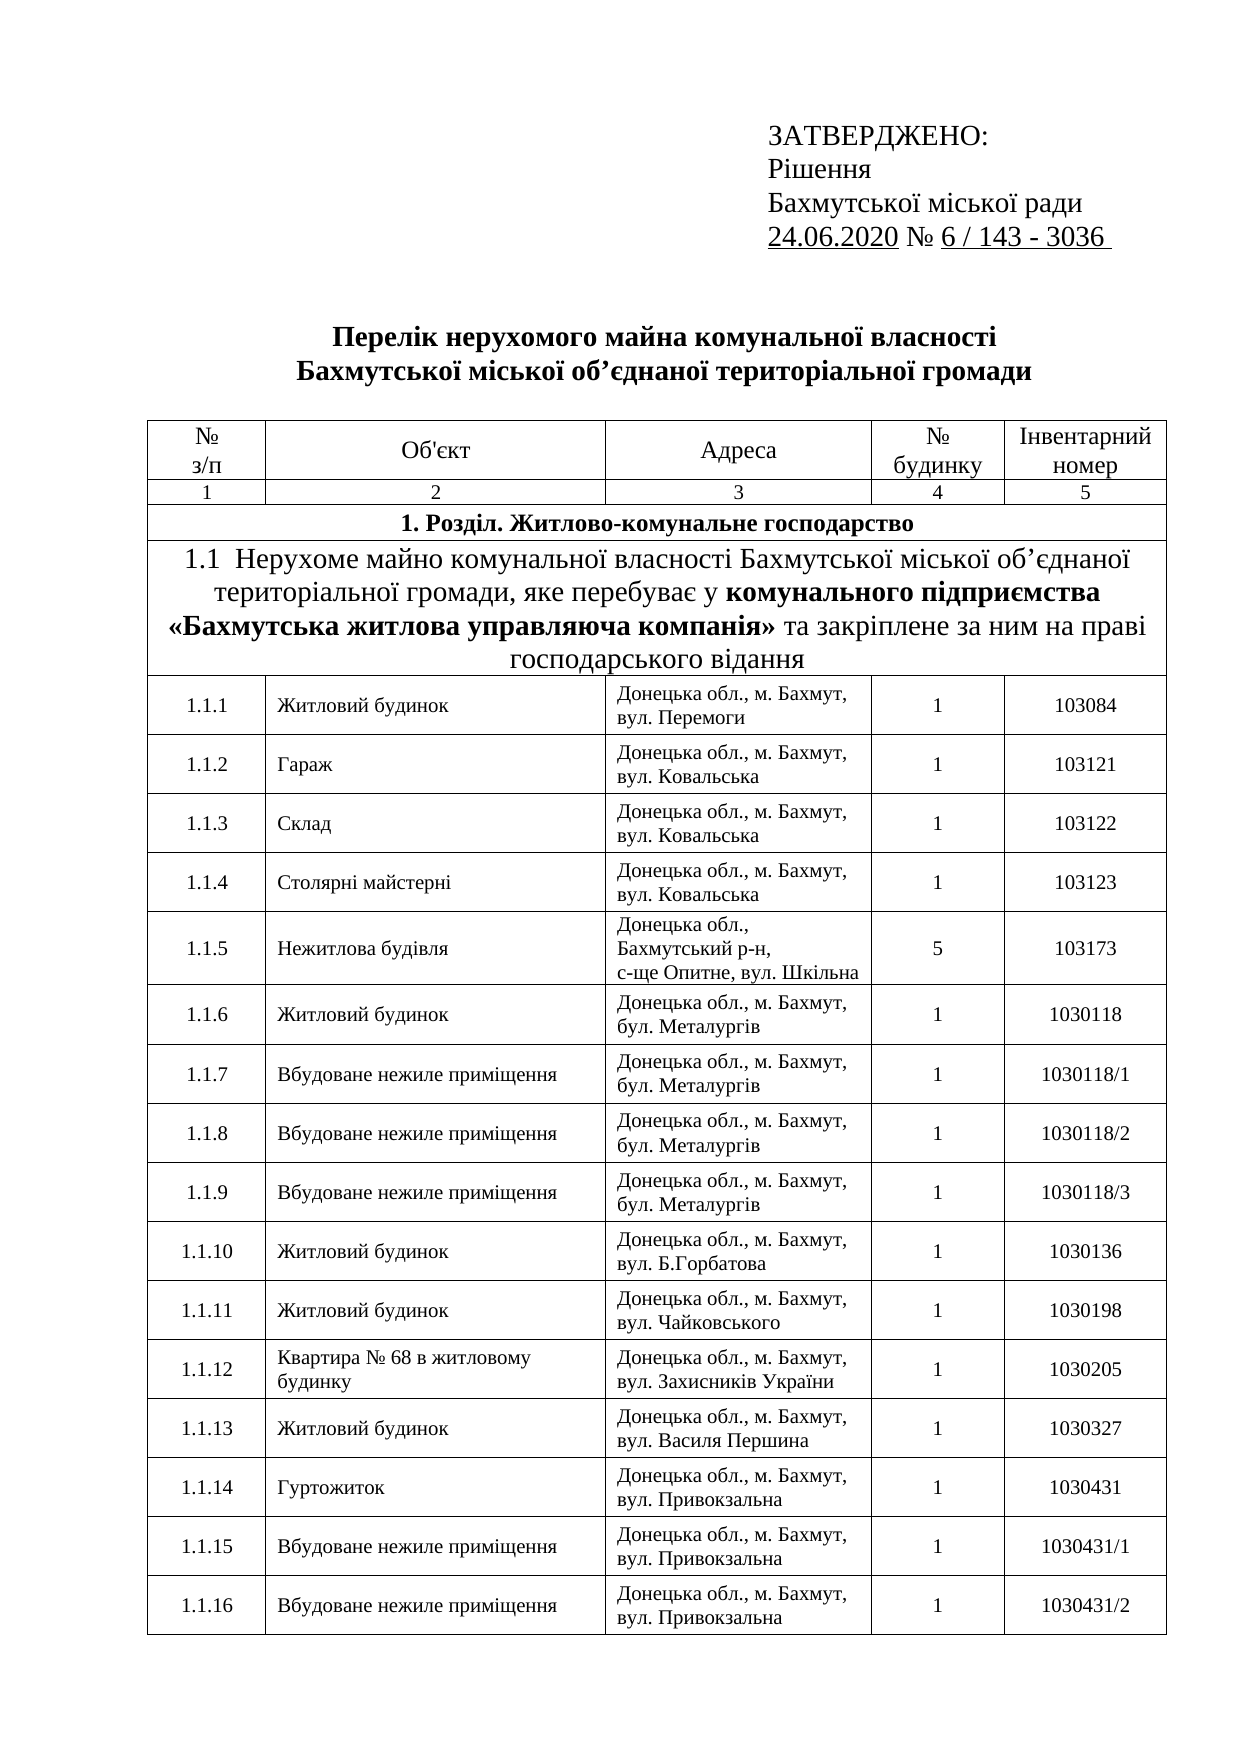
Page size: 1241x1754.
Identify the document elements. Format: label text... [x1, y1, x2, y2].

table_cell 1 [872, 1340, 1004, 1398]
table_cell Донецька обл., м. Бахмут, вул. Перемоги [606, 676, 871, 734]
table_cell 103123 [1005, 853, 1166, 911]
table_cell 1.1.7 [148, 1045, 265, 1102]
table_cell 1.1.10 [148, 1222, 265, 1280]
table_cell 1.1.14 [148, 1458, 265, 1516]
table_cell 2 [266, 480, 605, 504]
table_header № будинку [872, 421, 1004, 479]
text Бахмутської міської ради [767, 185, 1152, 219]
table_cell 1 [872, 1163, 1004, 1221]
table_cell 1 [872, 1281, 1004, 1339]
table_cell 1030431 [1005, 1458, 1166, 1516]
table_cell 5 [1005, 480, 1166, 504]
table_cell 1030136 [1005, 1222, 1166, 1280]
table_cell 1 [872, 985, 1004, 1043]
text Перелік нерухомого майна комунальної власності [177, 319, 1152, 353]
table_cell 1.1.16 [148, 1576, 265, 1634]
table_cell 1.1.2 [148, 735, 265, 793]
table_cell Гуртожиток [266, 1458, 605, 1516]
table_cell 1030118/1 [1005, 1045, 1166, 1102]
table_cell 1 [872, 853, 1004, 911]
table_cell Донецька обл., м. Бахмут, вул. Ковальська [606, 735, 871, 793]
table_cell 1030198 [1005, 1281, 1166, 1339]
table_cell 1.1.3 [148, 794, 265, 852]
table_cell Житловий будинок [266, 1222, 605, 1280]
table_cell 1.1.8 [148, 1104, 265, 1162]
table_cell Квартира № 68 в житловому будинку [266, 1340, 605, 1398]
table_cell Столярні майстерні [266, 853, 605, 911]
table_cell 1 [872, 1399, 1004, 1457]
table_cell Донецька обл., м. Бахмут, вул. Ковальська [606, 853, 871, 911]
table_cell 1.1.6 [148, 985, 265, 1043]
table_cell 1 [872, 1517, 1004, 1575]
table_cell 1 [148, 480, 265, 504]
text 24.06.2020 № 6 / 143 - 3036 [767, 219, 1152, 252]
table_cell 1 [872, 1576, 1004, 1634]
text Бахмутської міської об’єднаної територіальної громади [177, 353, 1152, 386]
table_cell 1030431/1 [1005, 1517, 1166, 1575]
table_header Інвентарний номер [1005, 421, 1166, 479]
table_cell 1030431/2 [1005, 1576, 1166, 1634]
table_cell Донецька обл., м. Бахмут, вул. Б.Горбатова [606, 1222, 871, 1280]
table_cell 103122 [1005, 794, 1166, 852]
text ЗАТВЕРДЖЕНО: [177, 118, 1152, 152]
table_cell Житловий будинок [266, 985, 605, 1043]
table_cell 1.1.12 [148, 1340, 265, 1398]
table_cell Склад [266, 794, 605, 852]
table_cell Житловий будинок [266, 1281, 605, 1339]
table_cell 1.1.1 [148, 676, 265, 734]
table_cell Донецька обл., м. Бахмут, вул. Захисників України [606, 1340, 871, 1398]
table_cell 1.1.9 [148, 1163, 265, 1221]
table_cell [606, 1517, 871, 1575]
table_cell 1 [872, 1045, 1004, 1102]
table_cell Донецька обл., Бахмутський р-н, с-ще Опитне, вул. Шкільна [606, 912, 871, 984]
table_cell 1 [872, 1222, 1004, 1280]
table_cell 1.1.15 [148, 1517, 265, 1575]
table_cell 103173 [1005, 912, 1166, 984]
table_cell 103121 [1005, 735, 1166, 793]
table_cell Вбудоване нежиле приміщення [266, 1517, 605, 1575]
table_cell 103084 [1005, 676, 1166, 734]
table_cell Вбудоване нежиле приміщення [266, 1163, 605, 1221]
table_cell Вбудоване нежиле приміщення [266, 1045, 605, 1102]
table_cell Донецька обл., м. Бахмут, вул. Василя Першина [606, 1399, 871, 1457]
table_cell Житловий будинок [266, 1399, 605, 1457]
table_cell 1. Розділ. Житлово-комунальне господарство [148, 505, 1166, 540]
table_cell 1 [872, 676, 1004, 734]
table_cell 1 [872, 794, 1004, 852]
table_cell Донецька обл., м. Бахмут, вул. Чайковського [606, 1281, 871, 1339]
table_cell Житловий будинок [266, 676, 605, 734]
table_cell 1.1.11 [148, 1281, 265, 1339]
table_cell 1030327 [1005, 1399, 1166, 1457]
table_cell 1 [872, 1458, 1004, 1516]
table_cell Донецька обл., м. Бахмут, бул. Металургів [606, 1045, 871, 1102]
table_header Адреса [606, 421, 871, 479]
table_cell 1.1.5 [148, 912, 265, 984]
table_cell 5 [872, 912, 1004, 984]
table_cell Нежитлова будівля [266, 912, 605, 984]
table_cell 1.1.13 [148, 1399, 265, 1457]
table_cell Донецька обл., м. Бахмут, бул. Металургів [606, 1104, 871, 1162]
table_cell 1030118/3 [1005, 1163, 1166, 1221]
table_cell 1.1 Нерухоме майно комунальної власності Бахмутської міської об’єднаної територіальної громади, яке перебуває у комунального підприємства «Бахмутська житлова управляюча компанія» та закріплене за ним на праві господарського відання [148, 541, 1166, 675]
table_cell 1030118 [1005, 985, 1166, 1043]
table_cell 1030118/2 [1005, 1104, 1166, 1162]
table_cell 3 [606, 480, 871, 504]
table_cell 4 [872, 480, 1004, 504]
table_cell Донецька обл., м. Бахмут, бул. Металургів [606, 985, 871, 1043]
table_cell 1 [872, 735, 1004, 793]
table_cell Вбудоване нежиле приміщення [266, 1104, 605, 1162]
table_cell Донецька обл., м. Бахмут, вул. Ковальська [606, 794, 871, 852]
table_header № з/п [148, 421, 265, 479]
table_cell Донецька обл., м. Бахмут, вул. Привокзальна [606, 1458, 871, 1516]
table_cell 1.1.4 [148, 853, 265, 911]
table_cell Донецька обл., м. Бахмут, бул. Металургів [606, 1163, 871, 1221]
table_cell Гараж [266, 735, 605, 793]
table_header Об'єкт [266, 421, 605, 479]
text Рішення [767, 152, 1152, 185]
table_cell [606, 1576, 871, 1634]
table_cell 1 [872, 1104, 1004, 1162]
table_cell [266, 1576, 605, 1634]
table_cell 1030205 [1005, 1340, 1166, 1398]
